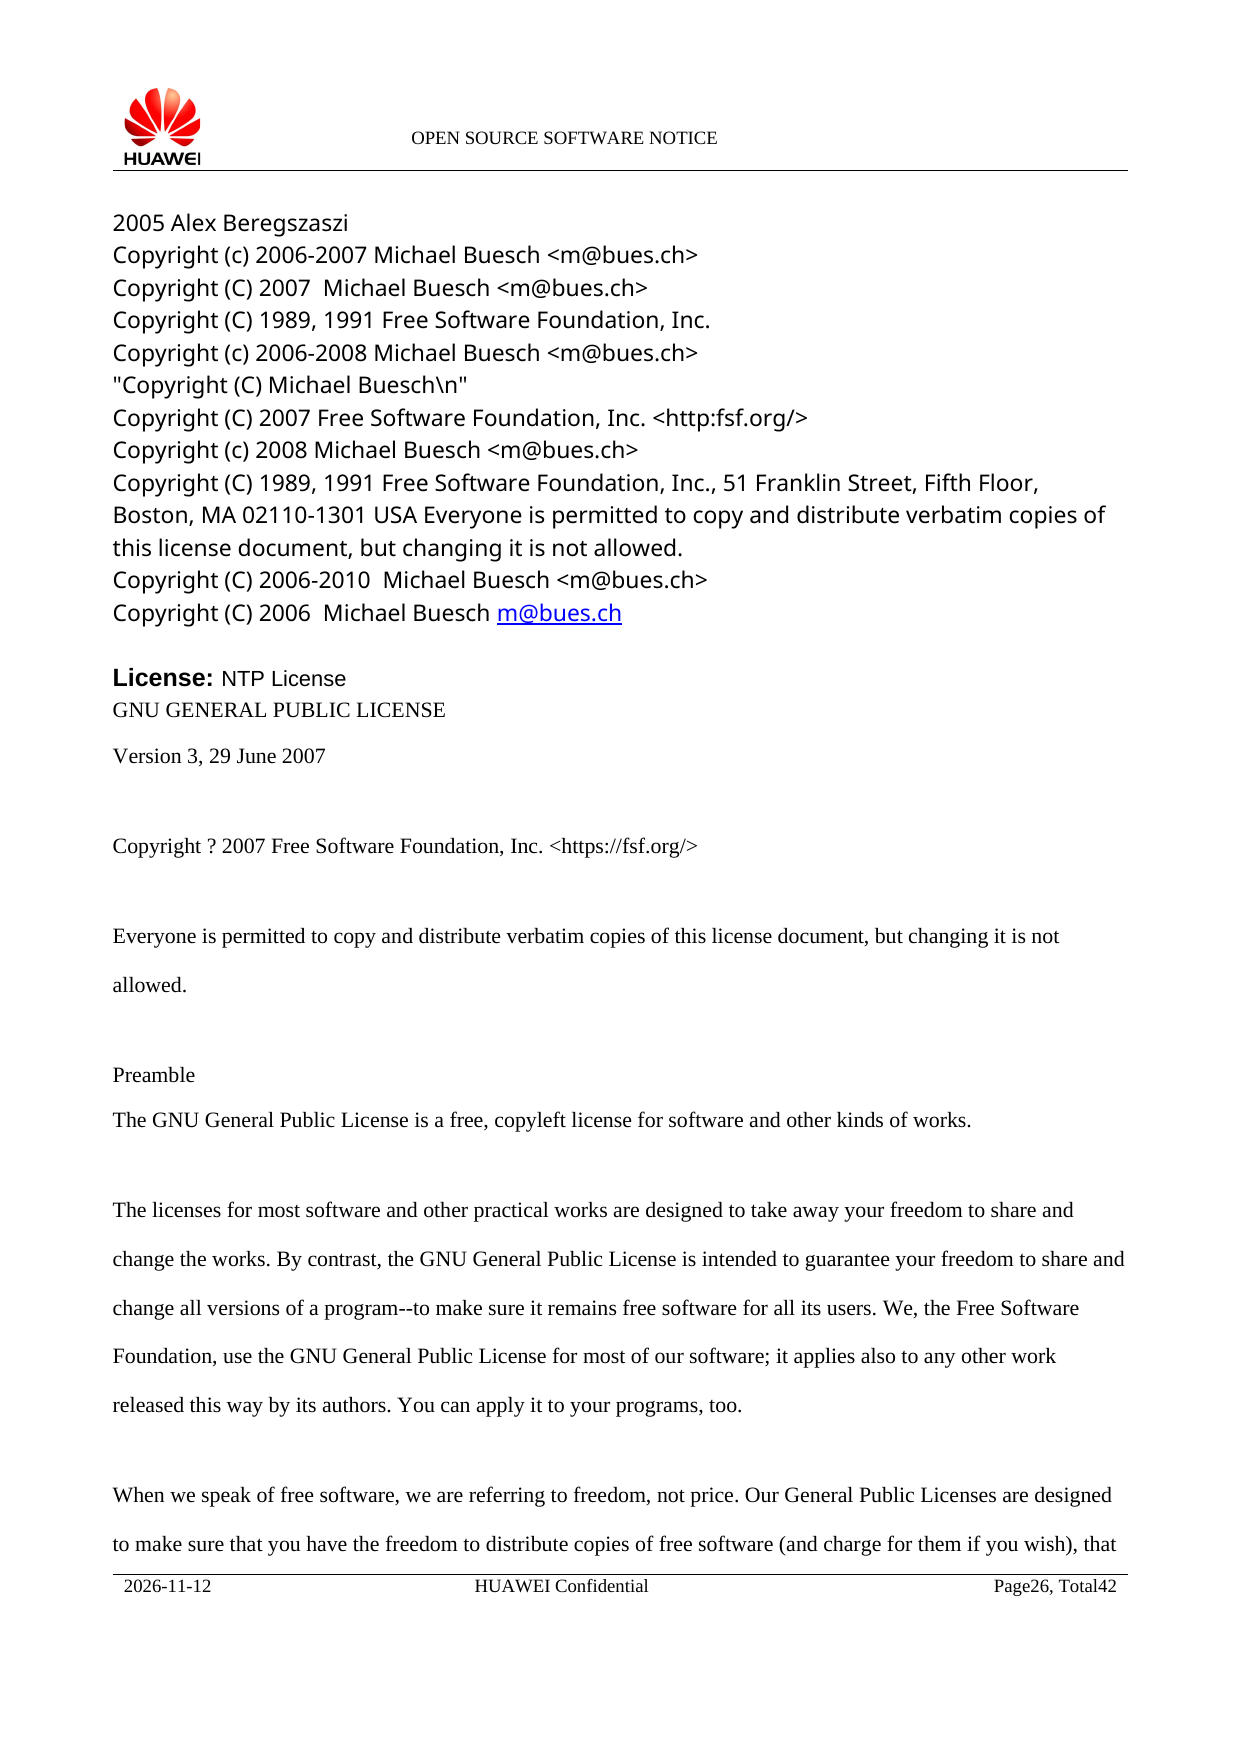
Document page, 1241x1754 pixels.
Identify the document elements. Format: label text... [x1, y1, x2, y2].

text Version 3, 29 June 2007 [112, 739, 1128, 771]
text Everyone is permitted to copy and distribute verbatim copies of this license document, but changing it is not allowed. [112, 919, 1128, 1001]
text License: NTP License [112, 661, 1128, 694]
text 2005 Alex Beregszaszi [112, 206, 1128, 239]
text Copyright (c) 2006-2008 Michael Buesch <m@bues.ch> [112, 336, 1128, 369]
text Copyright (C) 2007 Free Software Foundation, Inc. <http:fsf.org/> [112, 401, 1128, 434]
text Copyright (C) 1989, 1991 Free Software Foundation, Inc., 51 Franklin Street, Fifth Floor, Boston, MA 02110-1301 USA Everyone is permitted to copy and distribute verbatim copies of this license document, but changing it is not allowed. [112, 466, 1128, 564]
text The licenses for most software and other practical works are designed to take away your freedom to share and change the works. By contrast, the GNU General Public License is intended to guarantee your freedom to share and change all versions of a program--to make sure it remains free software for all its users. We, the Free Software Foundation, use the GNU General Public License for most of our software; it applies also to any other work released this way by its authors. You can apply it to your programs, too. [112, 1194, 1128, 1421]
text Copyright (C) 2006 Michael Buesch m@bues.ch [112, 596, 1128, 629]
text Preamble [112, 1058, 1128, 1091]
text GNU GENERAL PUBLIC LICENSE [112, 694, 1128, 726]
picture [124, 88, 201, 165]
text Copyright ? 2007 Free Software Foundation, Inc. <https://fsf.org/> [112, 829, 1128, 862]
text Copyright (c) 2006-2007 Michael Buesch <m@bues.ch> [112, 239, 1128, 271]
text Copyright (c) 2008 Michael Buesch <m@bues.ch> [112, 434, 1128, 466]
text "Copyright (C) Michael Buesch\n" [112, 369, 1128, 401]
text Copyright (C) 2007 Michael Buesch <m@bues.ch> [112, 271, 1128, 304]
text The GNU General Public License is a free, copyleft license for software and other kinds of works. [112, 1103, 1128, 1136]
text Copyright (C) 2006-2010 Michael Buesch <m@bues.ch> [112, 564, 1128, 596]
text Copyright (C) 1989, 1991 Free Software Foundation, Inc. [112, 304, 1128, 336]
